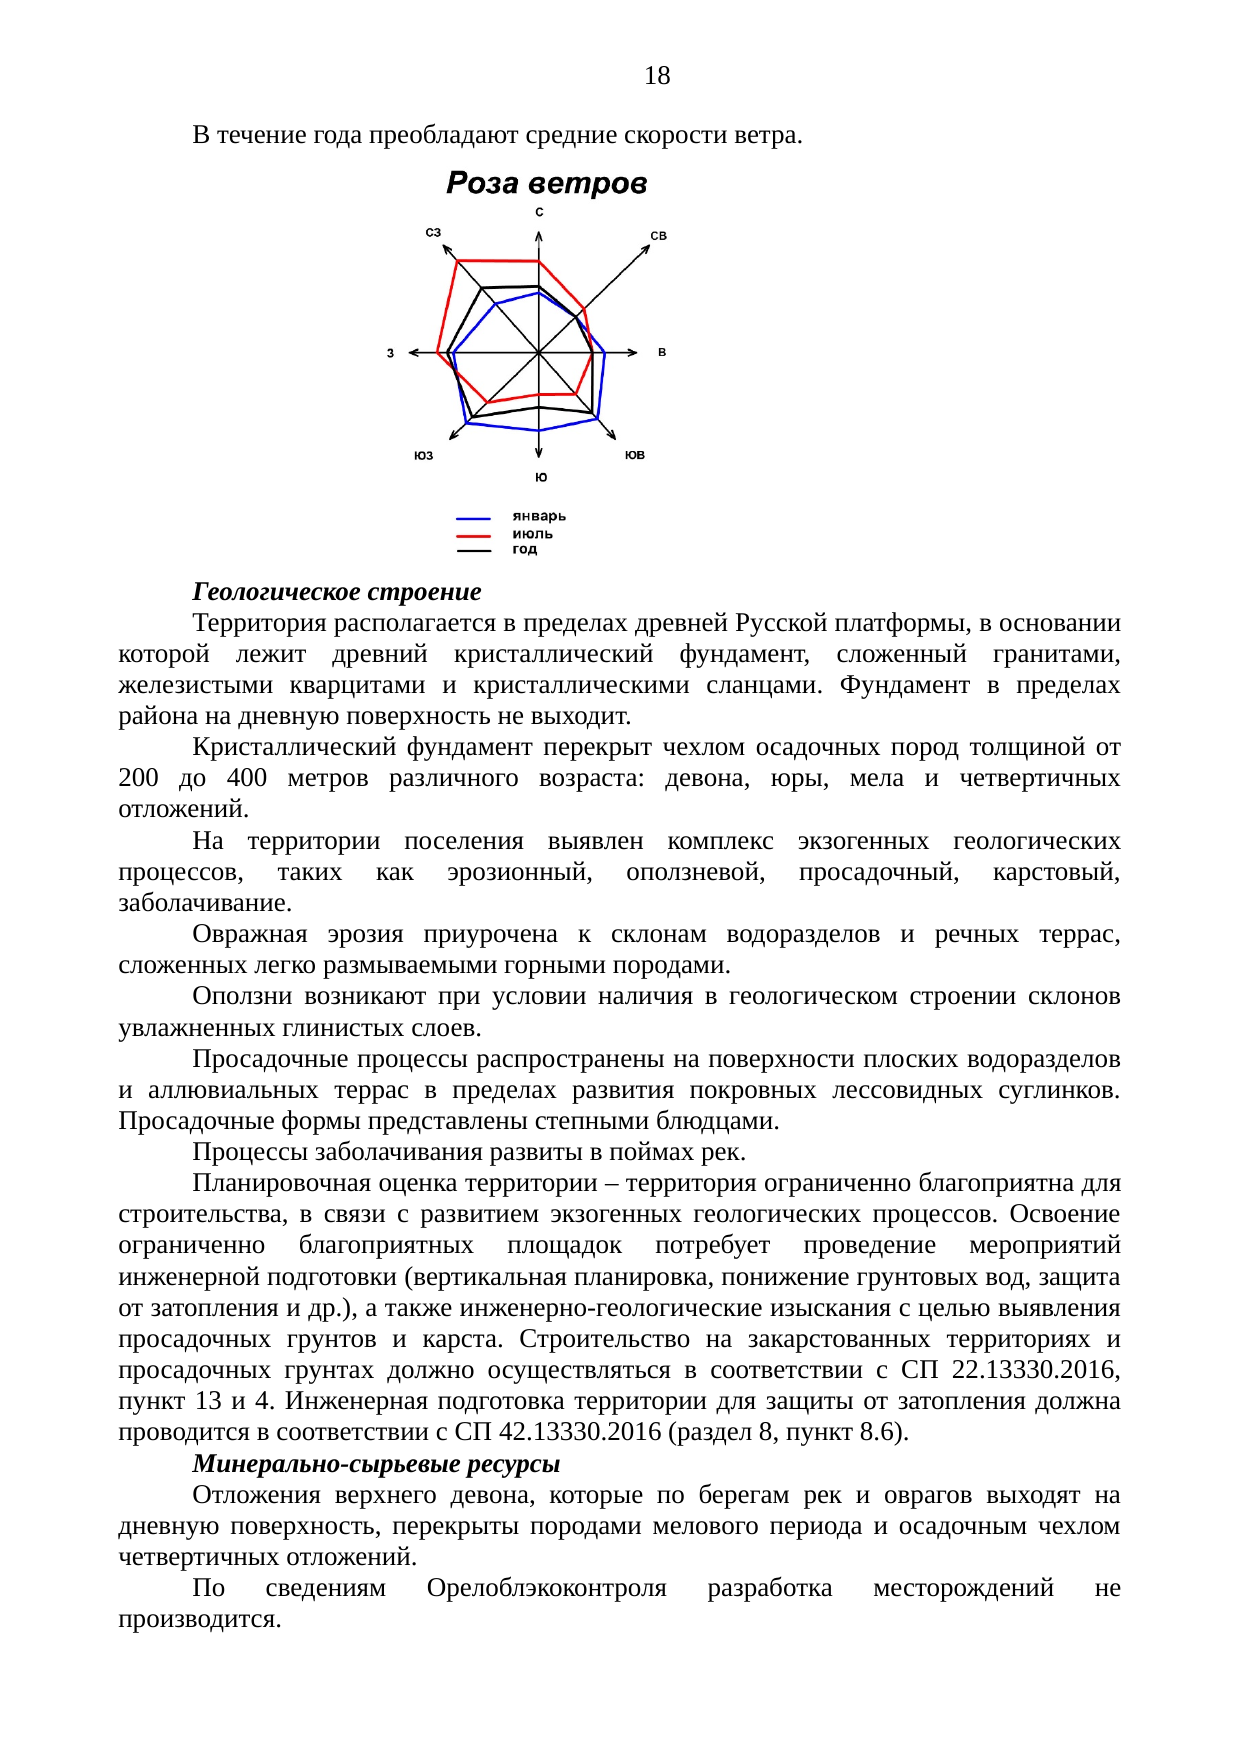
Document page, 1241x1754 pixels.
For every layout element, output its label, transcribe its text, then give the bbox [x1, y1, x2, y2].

text Овражная эрозия приурочена к склонам водоразделов и речных террас, сложенных легко размываемыми горными породами. [118, 917, 1122, 979]
text На территории поселения выявлен комплекс экзогенных геологических процессов, таких как эрозионный, оползневой, просадочный, карстовый, заболачивание. [118, 824, 1122, 917]
text В течение года преобладают средние скорости ветра. [118, 118, 1122, 149]
text Минерально-сырьевые ресурсы [118, 1447, 1122, 1478]
text Процессы заболачивания развиты в поймах рек. [118, 1135, 1122, 1166]
text Просадочные процессы распространены на поверхности плоских водоразделов и аллювиальных террас в пределах развития покровных лессовидных суглинков. Просадочные формы представлены степными блюдцами. [118, 1042, 1122, 1135]
text По сведениям Орелоблэкоконтроля разработка месторождений не производится. [118, 1571, 1122, 1633]
text Территория располагается в пределах древней Русской платформы, в основании которой лежит древний кристаллический фундамент, сложенный гранитами, железистыми кварцитами и кристаллическими сланцами. Фундамент в пределах района на дневную поверхность не выходит. [118, 606, 1122, 730]
text Кристаллический фундамент перекрыт чехлом осадочных пород толщиной от 200 до различного возраста: девона, юры, мела и четвертичных отложений. [118, 730, 1122, 824]
picture [298, 150, 788, 575]
text Планировочная оценка территории – территория ограниченно благоприятна для строительства, в связи с развитием экзогенных геологических процессов. Освоение ограниченно благоприятных площадок потребует проведение мероприятий инженерной подготовки (вертикальная планировка, понижение грунтовых вод, защита от затопления и др.), а также инженерно-геологические изыскания с целью выявления просадочных грунтов и карста. Строительство на закарстованных территориях и просадочных грунтах должно осуществляться в соответствии с СП 22.13330.2016, пункт 13 и 4. Инженерная подготовка территории для защиты от затопления должна проводится в соответствии с СП 42.13330.2016 (раздел 8, пункт 8.6). [118, 1166, 1122, 1447]
text Отложения верхнего девона, которые по берегам рек и оврагов выходят на дневную поверхность, перекрыты породами мелового периода и осадочным чехлом четвертичных отложений. [118, 1478, 1122, 1571]
text Оползни возникают при условии наличия в геологическом строении склонов увлажненных глинистых слоев. [118, 979, 1122, 1042]
